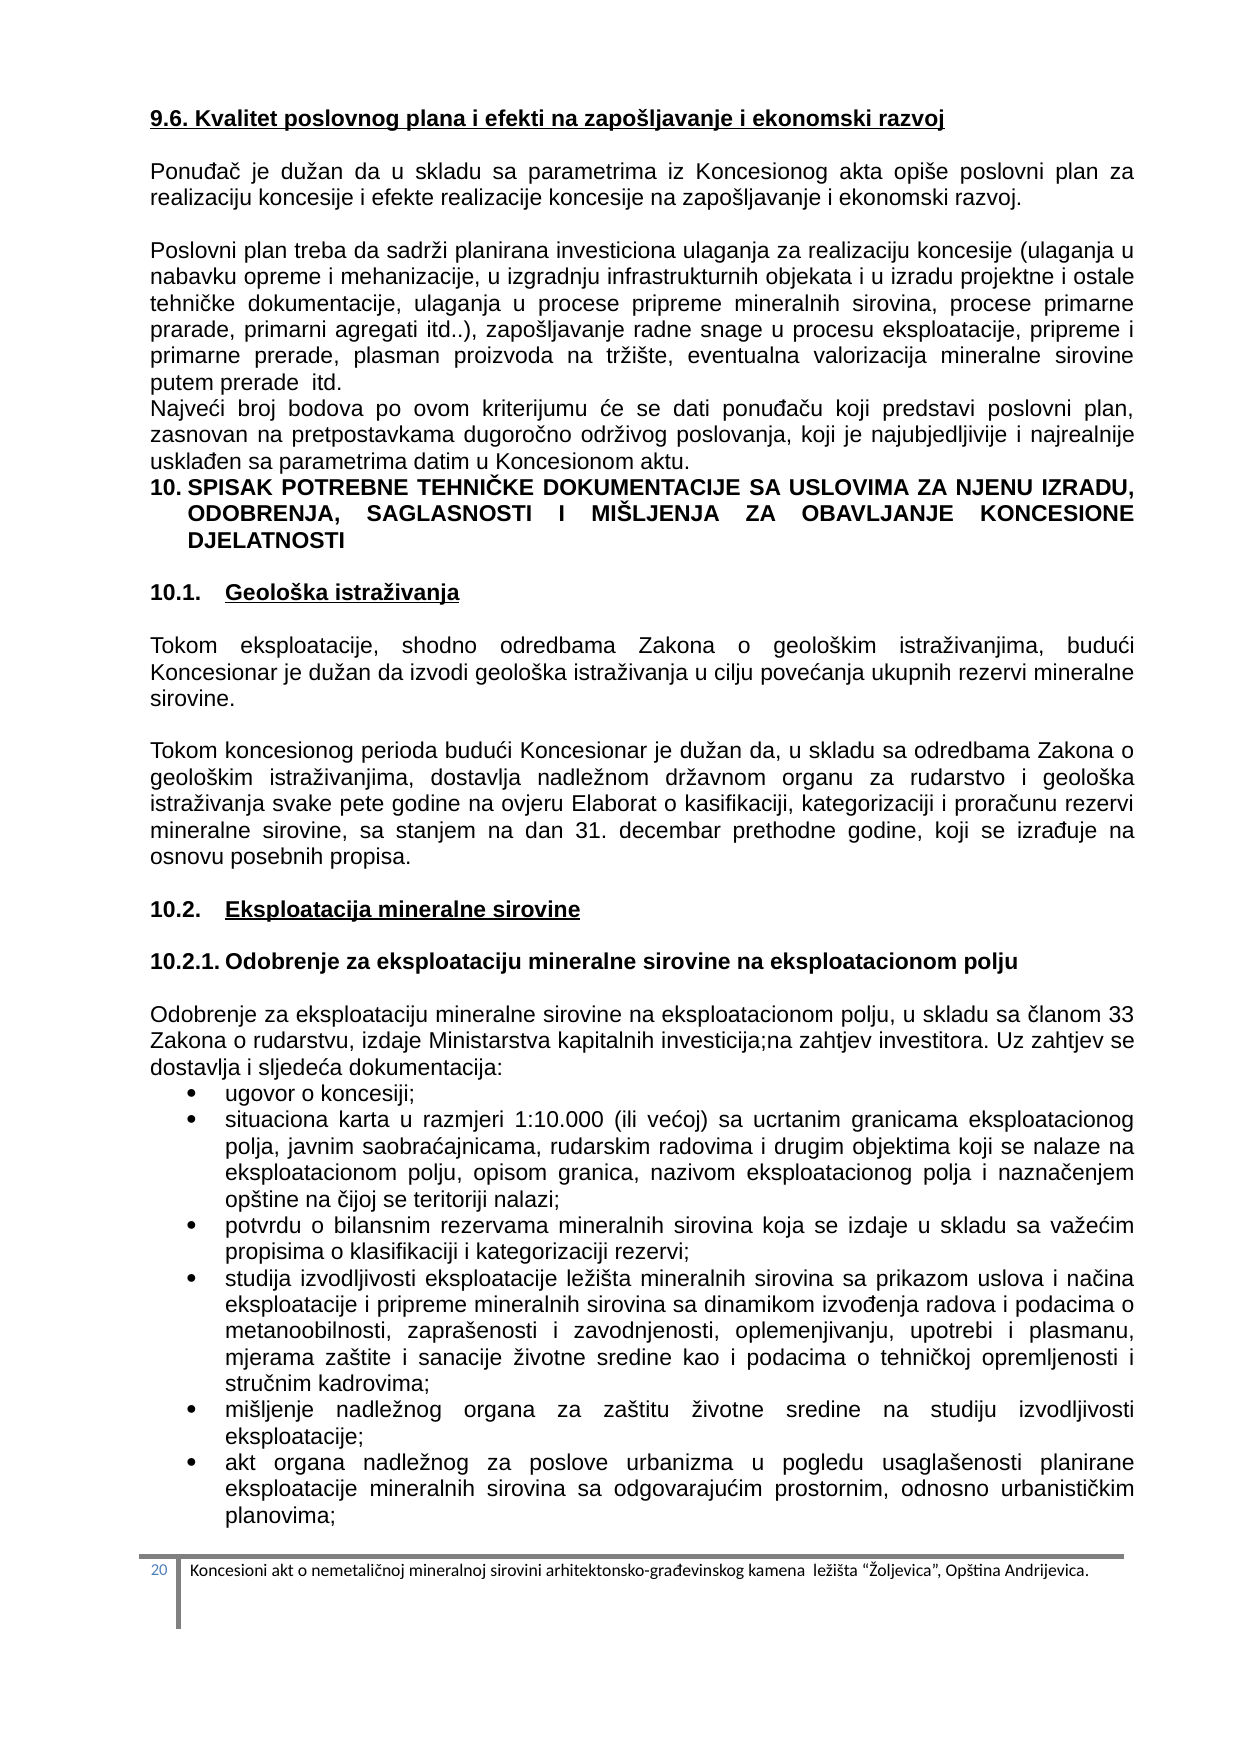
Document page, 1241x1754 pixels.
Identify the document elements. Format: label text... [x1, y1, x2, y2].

text Najveći broj bodova po ovom kriterijumu će se dati ponuđaču koji predstavi poslovni plan, zasnovan na pretpostavkama dugoročno održivog poslovanja, koji je najubjedljivije i najrealnije usklađen sa parametrima datim u Koncesionom aktu. [150, 395, 1135, 474]
subtitle Geološka istraživanja [150, 579, 1135, 606]
list potvrdu o bilansnim rezervama mineralnih sirovina koja se izdaje u skladu sa važećim propisima o klasifikaciji i kategorizaciji rezervi; [187, 1212, 1135, 1264]
list situaciona karta u razmjeri 1:10.000 (ili većoj) sa ucrtanim granicama eksploatacionog polja, javnim saobraćajnicama, rudarskim radovima i drugim objektima koji se nalaze na eksploatacionom polju, opisom granica, nazivom eksploatacionog polja i naznačenjem opštine na čijoj se teritoriji nalazi; [187, 1106, 1135, 1212]
list mišljenje nadležnog organa za zaštitu životne sredine na studiju izvodljivosti eksploatacije; [187, 1396, 1135, 1449]
list studija izvodljivosti eksploatacije ležišta mineralnih sirovina sa prikazom uslova i načina eksploatacije i pripreme mineralnih sirovina sa dinamikom izvođenja radova i podacima o metanoobilnosti, zaprašenosti i zavodnjenosti, oplemenjivanju, upotrebi i plasmanu, mjerama zaštite i sanacije životne sredine kao i podacima o tehničkoj opremljenosti i stručnim kadrovima; [187, 1264, 1135, 1396]
subtitle SPISAK POTREBNE TEHNIČKE DOKUMENTACIJE SA USLOVIMA ZA NJENU IZRADU, ODOBRENJA, SAGLASNOSTI I MIŠLJENJA ZA OBAVLJANJE KONCESIONE DJELATNOSTI [150, 474, 1135, 553]
subtitle Eksploatacija mineralne sirovine [150, 896, 1135, 922]
text Tokom eksploatacije, shodno odredbama Zakona o geološkim istraživanjima, budući Koncesionar je dužan da izvodi geološka istraživanja u cilju povećanja ukupnih rezervi mineralne sirovine. [150, 632, 1135, 711]
list ugovor o koncesiji; [187, 1080, 1135, 1106]
text Tokom koncesionog perioda budući Koncesionar je dužan da, u skladu sa odredbama Zakona o geološkim istraživanjima, dostavlja nadležnom državnom organu za rudarstvo i geološka istraživanja svake pete godine na ovjeru Elaborat o kasifikaciji, kategorizaciji i proračunu rezervi mineralne sirovine, sa stanjem na dan 31. decembar prethodne godine, koji se izrađuje na osnovu posebnih propisa. [150, 737, 1135, 869]
text Ponuđač je dužan da u skladu sa parametrima iz Koncesionog akta opiše poslovni plan za realizaciju koncesije i efekte realizacije koncesije na zapošljavanje i ekonomski razvoj. [150, 158, 1135, 210]
list akt organa nadležnog za poslove urbanizma u pogledu usaglašenosti planirane eksploatacije mineralnih sirovina sa odgovarajućim prostornim, odnosno urbanističkim planovima; [187, 1449, 1135, 1528]
subtitle 9.6. Kvalitet poslovnog plana i efekti na zapošljavanje i ekonomski razvoj [150, 105, 1135, 131]
text Poslovni plan treba da sadrži planirana investiciona ulaganja za realizaciju koncesije (ulaganja u nabavku opreme i mehanizacije, u izgradnju infrastrukturnih objekata i u izradu projektne i ostale tehničke dokumentacije, ulaganja u procese pripreme mineralnih sirovina, procese primarne prarade, primarni agregati itd..), zapošljavanje radne snage u procesu eksploatacije, pripreme i primarne prerade, plasman proizvoda na tržište, eventualna valorizacija mineralne sirovine putem prerade itd. [150, 237, 1135, 395]
subtitle Odobrenje za eksploataciju mineralne sirovine na eksploatacionom polju [150, 948, 1135, 975]
text Odobrenje za eksploataciju mineralne sirovine na eksploatacionom polju, u skladu sa članom 33 Zakona o rudarstvu, izdaje Ministarstva kapitalnih investicija;na zahtjev investitora. Uz zahtjev se dostavlja i sljedeća dokumentacija: [150, 1001, 1135, 1080]
